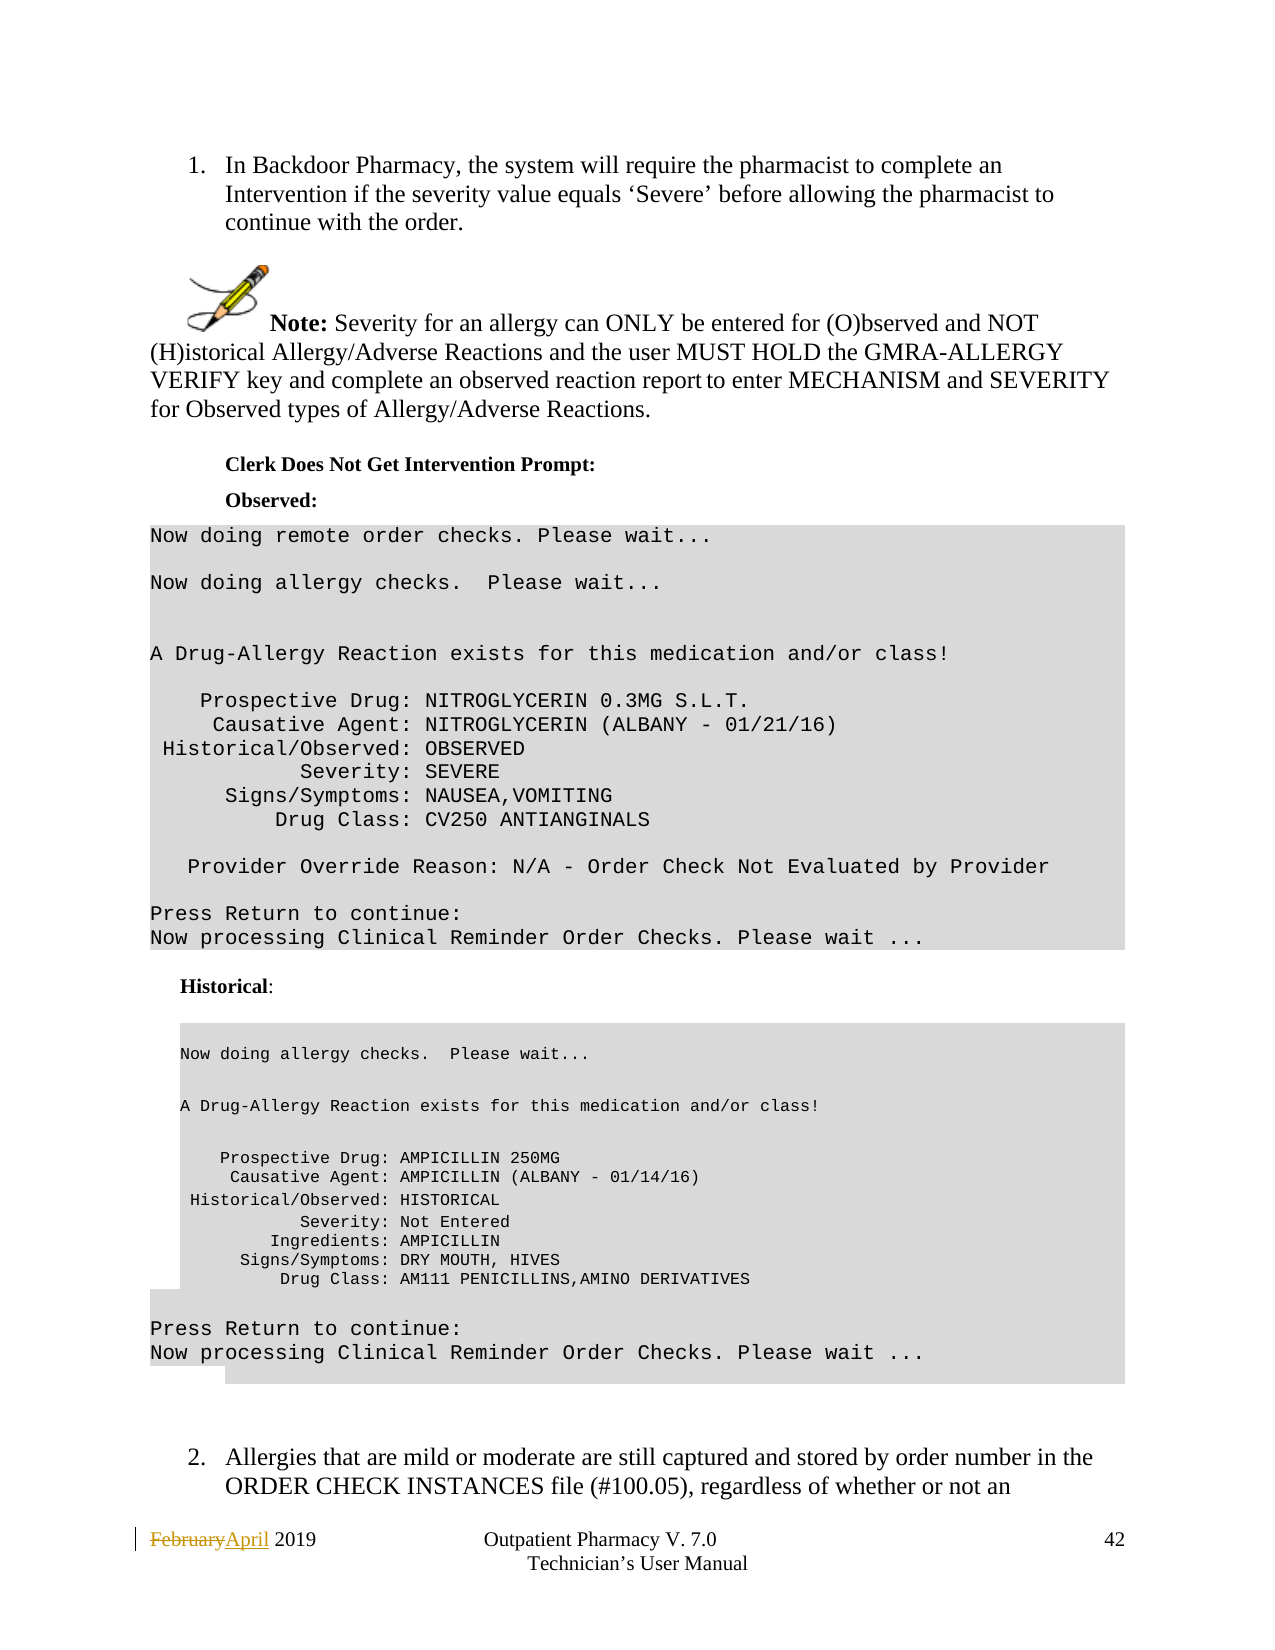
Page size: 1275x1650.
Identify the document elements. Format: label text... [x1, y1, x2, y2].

text Provider Override Reason: N/A - Order Check Not Evaluated by Provider [150, 856, 1125, 879]
text Now doing allergy checks. Please wait... [150, 572, 1125, 596]
subtitle Clerk Does Not Get Intervention Prompt: [225, 452, 1125, 476]
text Causative Agent: NITROGLYCERIN (ALBANY - 01/21/16) [150, 714, 1125, 738]
text A Drug-Allergy Reaction exists for this medication and/or class! [180, 1093, 1125, 1116]
text Note: Severity for an allergy can ONLY be entered for (O)bserved and NOT (H)istorical Allergy/Adverse Reactions and the user MUST HOLD the GMRA-ALLERGY VERIFY key and complete an observed reaction report to enter MECHANISM and SEVERITY for Observed types of Allergy/Adverse Reactions. [150, 265, 1125, 423]
text Prospective Drug: AMPICILLIN 250MG Causative Agent: AMPICILLIN (ALBANY - 01/14/16) Historical/Observed: HISTORICAL Severity: Not Entered Ingredients: AMPICILLIN Signs/Symptoms: DRY MOUTH, HIVES Drug Class: AM111 PENICILLINS,AMINO DERIVATIVES [180, 1145, 1125, 1289]
text Prospective Drug: NITROGLYCERIN 0.3MG S.L.T. [150, 690, 1125, 714]
text Signs/Symptoms: NAUSEA,VOMITING [150, 785, 1125, 808]
text A Drug-Allergy Reaction exists for this medication and/or class! [150, 643, 1125, 667]
text Now doing remote order checks. Please wait... [150, 525, 1125, 548]
text Press Return to continue: [150, 1318, 1125, 1342]
text Drug Class: CV250 ANTIANGINALS [150, 808, 1125, 832]
subtitle Observed: [225, 488, 1125, 512]
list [187, 1442, 1125, 1499]
picture [187, 265, 270, 332]
text Historical: [180, 974, 1125, 998]
text Now processing Clinical Reminder Order Checks. Please wait ... [150, 1342, 1125, 1366]
text Now processing Clinical Reminder Order Checks. Please wait ... [150, 927, 1125, 950]
text Severity: SEVERE [150, 761, 1125, 785]
text Historical/Observed: OBSERVED [150, 738, 1125, 761]
text Press Return to continue: [150, 903, 1125, 927]
text Now doing allergy checks. Please wait... [180, 1041, 1125, 1064]
list In Backdoor Pharmacy, the system will require the pharmacist to complete an Intervention if the severity value equals ‘Severe’ before allowing the pharmacist to continue with the order. [187, 150, 1125, 236]
